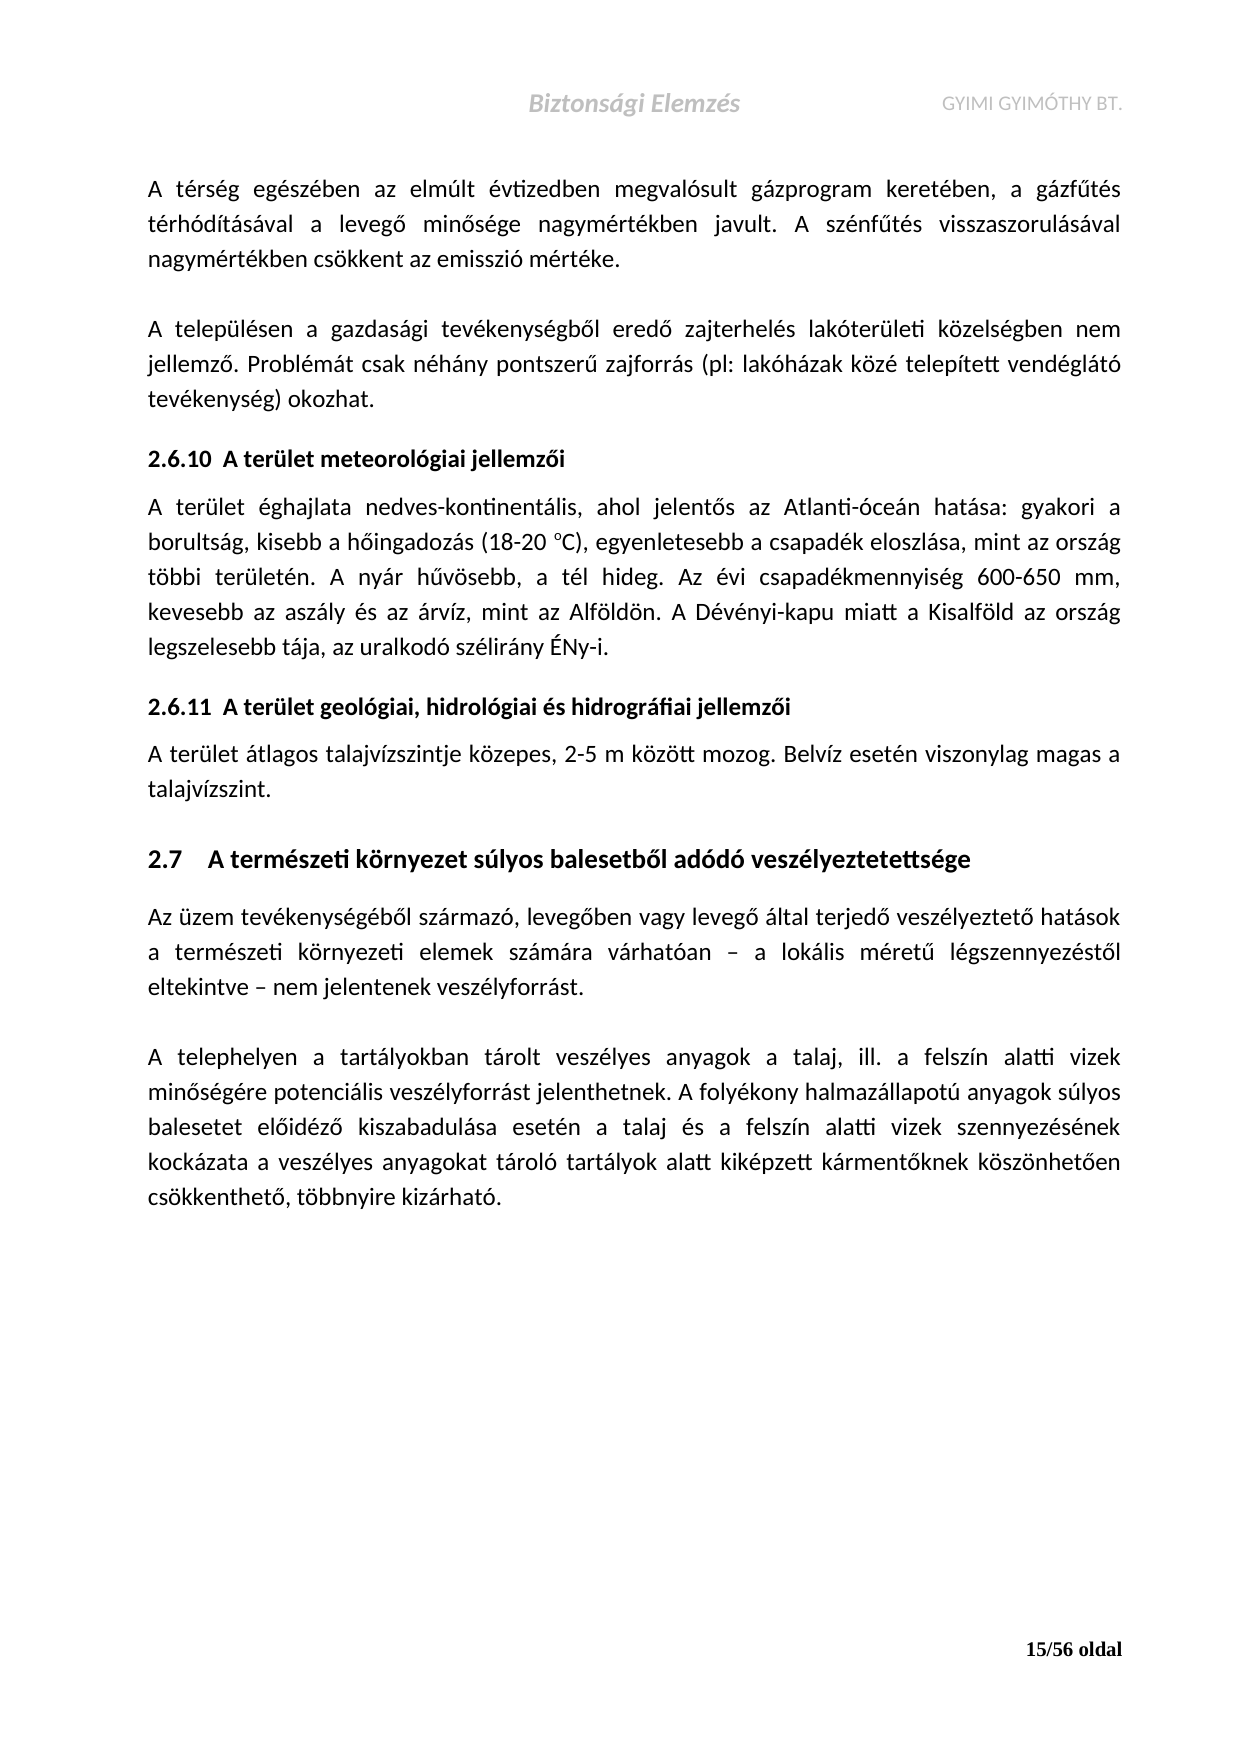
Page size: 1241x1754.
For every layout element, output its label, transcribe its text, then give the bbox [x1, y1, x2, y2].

text A térség egészében az elmúlt évtizedben megvalósult gázprogram keretében, a gázfűtés térhódításával a levegő minősége nagymértékben javult. A szénfűtés visszaszorulásával nagymértékben csökkent az emisszió mértéke. [148, 174, 1122, 274]
subtitle A természeti környezet súlyos balesetből adódó veszélyeztetettsége [148, 842, 1122, 875]
text A terület éghajlata nedves-kontinentális, ahol jelentős az Atlanti-óceán hatása: gyakori a borultság, kisebb a hőingadozás (18-20 oC), egyenletesebb a csapadék eloszlása, mint az ország többi területén. A nyár hűvösebb, a tél hideg. Az évi csapadékmennyiség 600-650 mm, kevesebb az aszály és az árvíz, mint az Alföldön. A Dévényi-kapu miatt a Kisalföld az ország legszelesebb tája, az uralkodó szélirány ÉNy-i. [148, 491, 1122, 662]
text A telephelyen a tartályokban tárolt veszélyes anyagok a talaj, ill. a felszín alatti vizek minőségére potenciális veszélyforrást jelenthetnek. A folyékony halmazállapotú anyagok súlyos balesetet előidéző kiszabadulása esetén a talaj és a felszín alatti vizek szennyezésének kockázata a veszélyes anyagokat tároló tartályok alatt kiképzett kármentőknek köszönhetően csökkenthető, többnyire kizárható. [148, 1041, 1122, 1211]
text Az üzem tevékenységéből származó, levegőben vagy levegő által terjedő veszélyeztető hatások a természeti környezeti elemek számára várhatóan – a lokális méretű légszennyezéstől eltekintve – nem jelentenek veszélyforrást. [148, 901, 1122, 1001]
text A településen a gazdasági tevékenységből eredő zajterhelés lakóterületi közelségben nem jellemző. Problémát csak néhány pontszerű zajforrás (pl: lakóházak közé telepített vendéglátó tevékenység) okozhat. [148, 314, 1122, 414]
subtitle A terület meteorológiai jellemzői [148, 444, 1122, 474]
text A terület átlagos talajvízszintje közepes, 2-5 m között mozog. Belvíz esetén viszonylag magas a talajvízszint. [148, 739, 1122, 804]
subtitle A terület geológiai, hidrológiai és hidrográfiai jellemzői [148, 691, 1122, 722]
